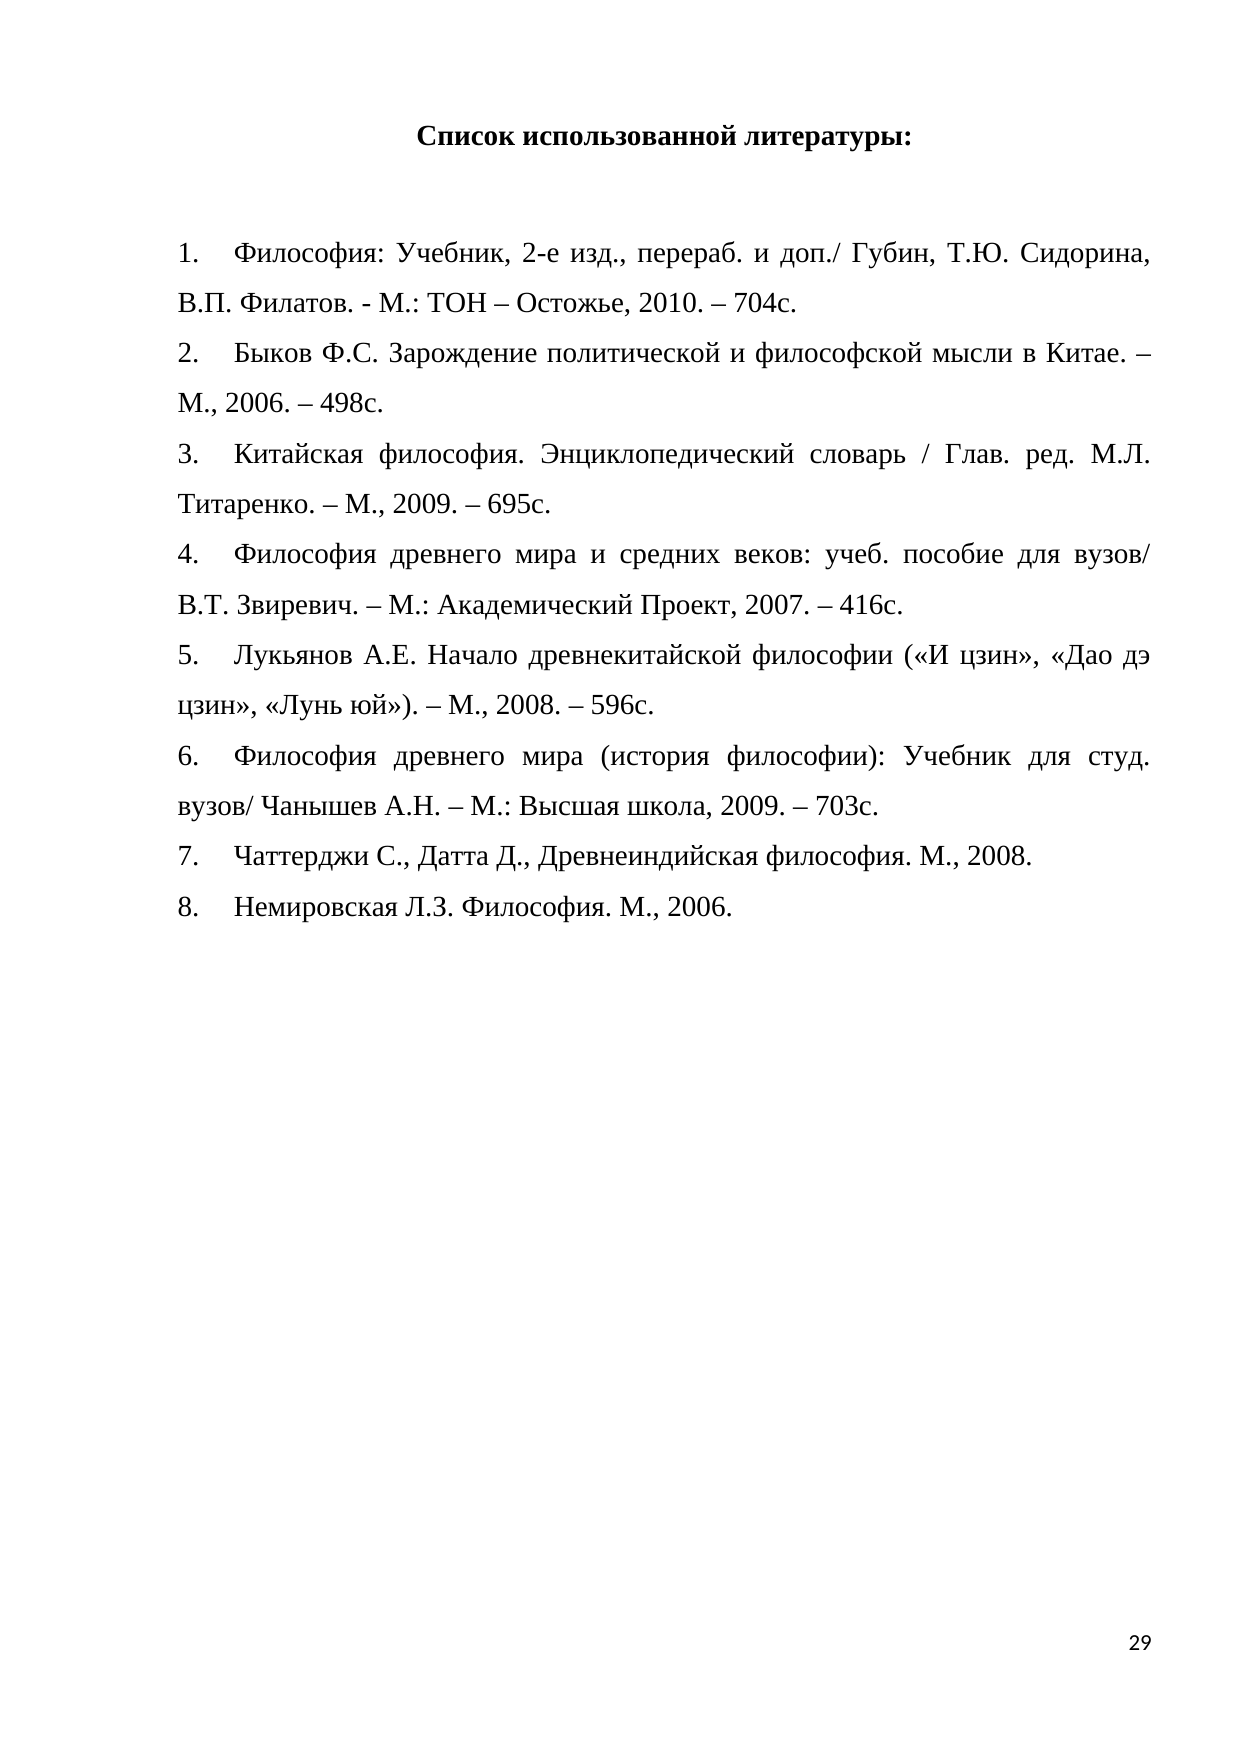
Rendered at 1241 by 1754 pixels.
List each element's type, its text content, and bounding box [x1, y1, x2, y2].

list Чаттерджи С., Датта Д., Древнеиндийская философия. М., 2008. [177, 838, 1152, 872]
list Китайская философия. Энциклопедический словарь / Глав. ред. М.Л. Титаренко. – М., 2009. – 695с. [177, 436, 1152, 520]
list Философия: Учебник, 2-е изд., перераб. и доп./ Губин, Т.Ю. Сидорина, В.П. Филатов. - М.: ТОН – Остожье, 2010. – 704с. [177, 235, 1152, 318]
list Быков Ф.С. Зарождение политической и философской мысли в Китае. – М., 2006. – 498с. [177, 335, 1152, 419]
list Немиpовская Л.З. Философия. М., 2006. [177, 889, 1152, 922]
list Философия древнего мира (история философии): Учебник для студ. вузов/ Чанышев А.Н. – М.: Высшая школа, 2009. – 703с. [177, 738, 1152, 822]
list Лукьянов А.Е. Начало древнекитайской философии («И цзин», «Дао дэ цзин», «Лунь юй»). – М., 2008. – 596с. [177, 637, 1152, 721]
list Философия древнего мира и средних веков: учеб. пособие для вузов/ В.Т. Звиревич. – М.: Академический Проект, 2007. – 416с. [177, 537, 1152, 620]
text Список использованной литературы: [177, 118, 1152, 152]
